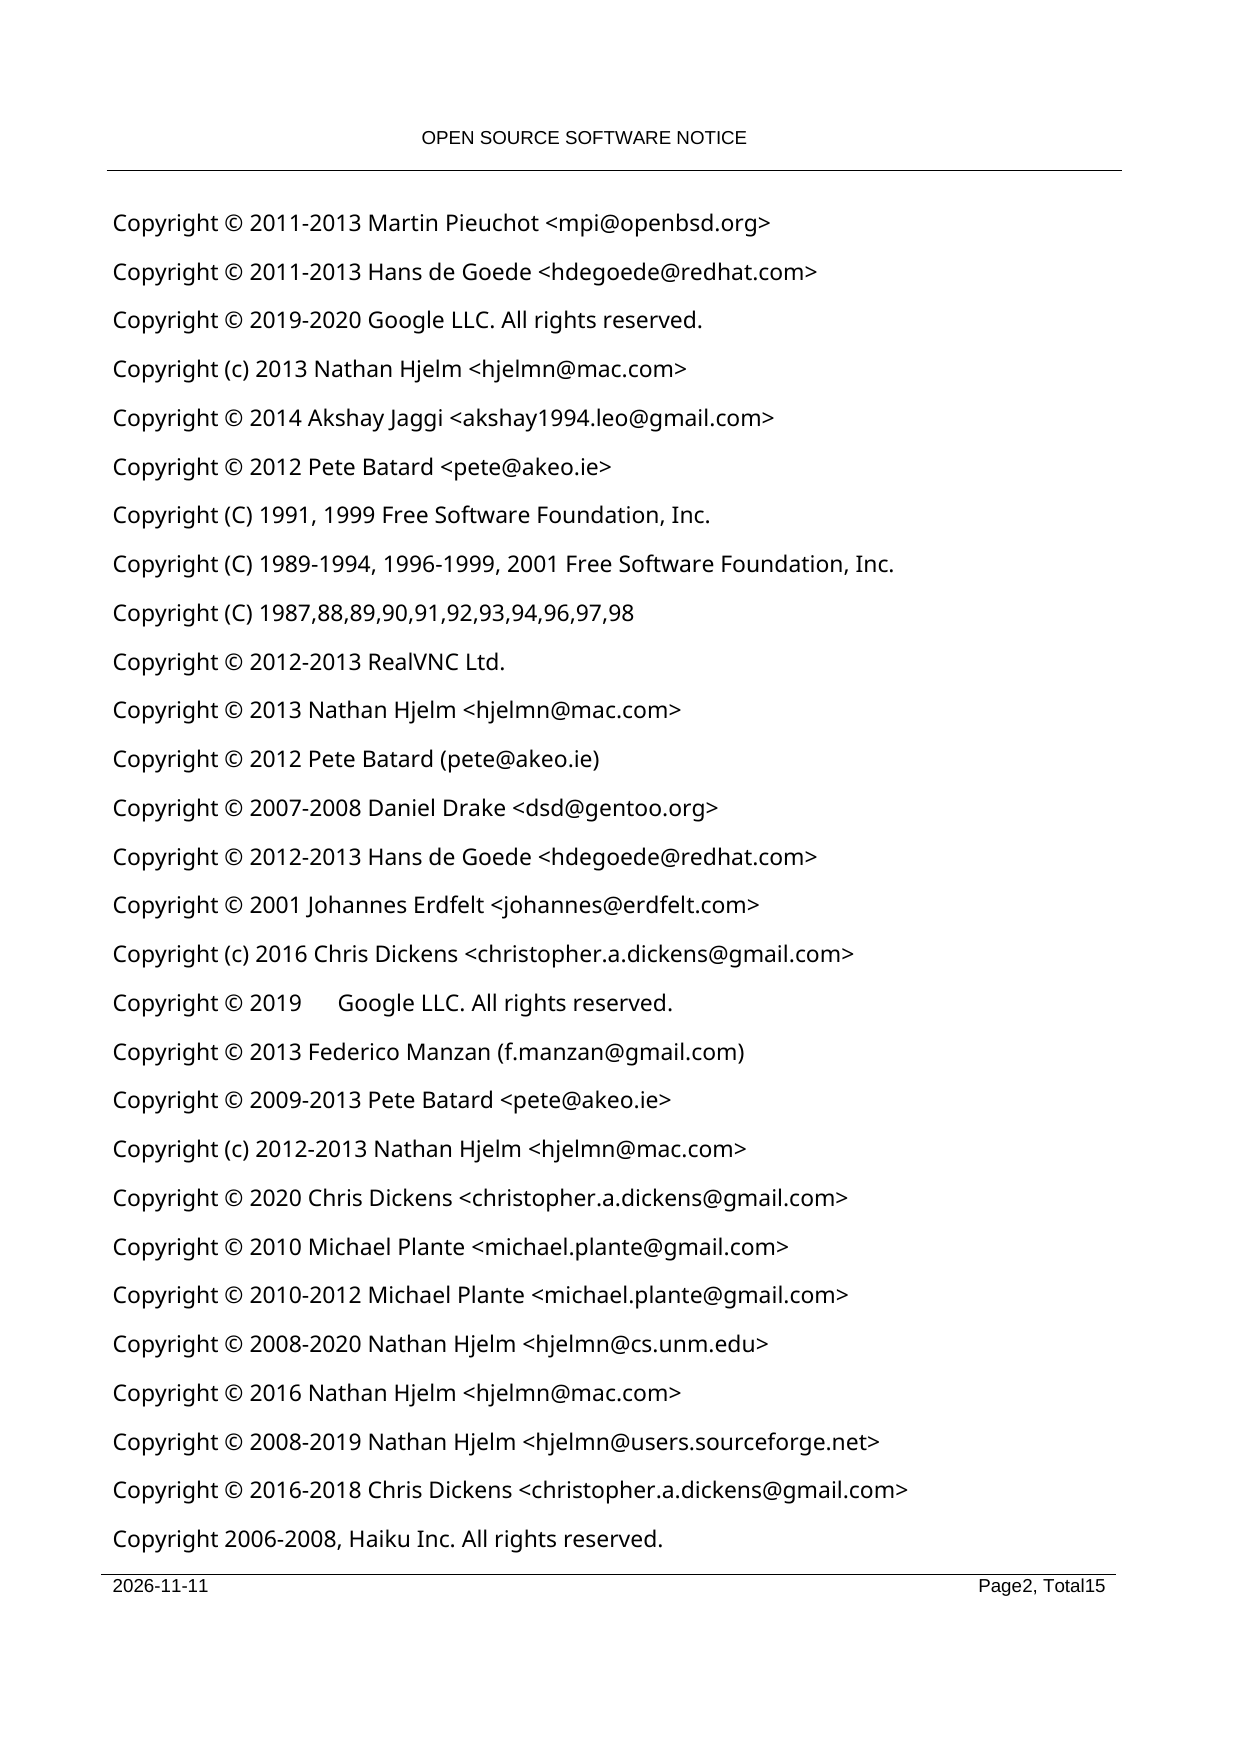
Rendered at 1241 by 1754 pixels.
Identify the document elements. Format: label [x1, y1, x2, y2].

text [112, 206, 1128, 1555]
